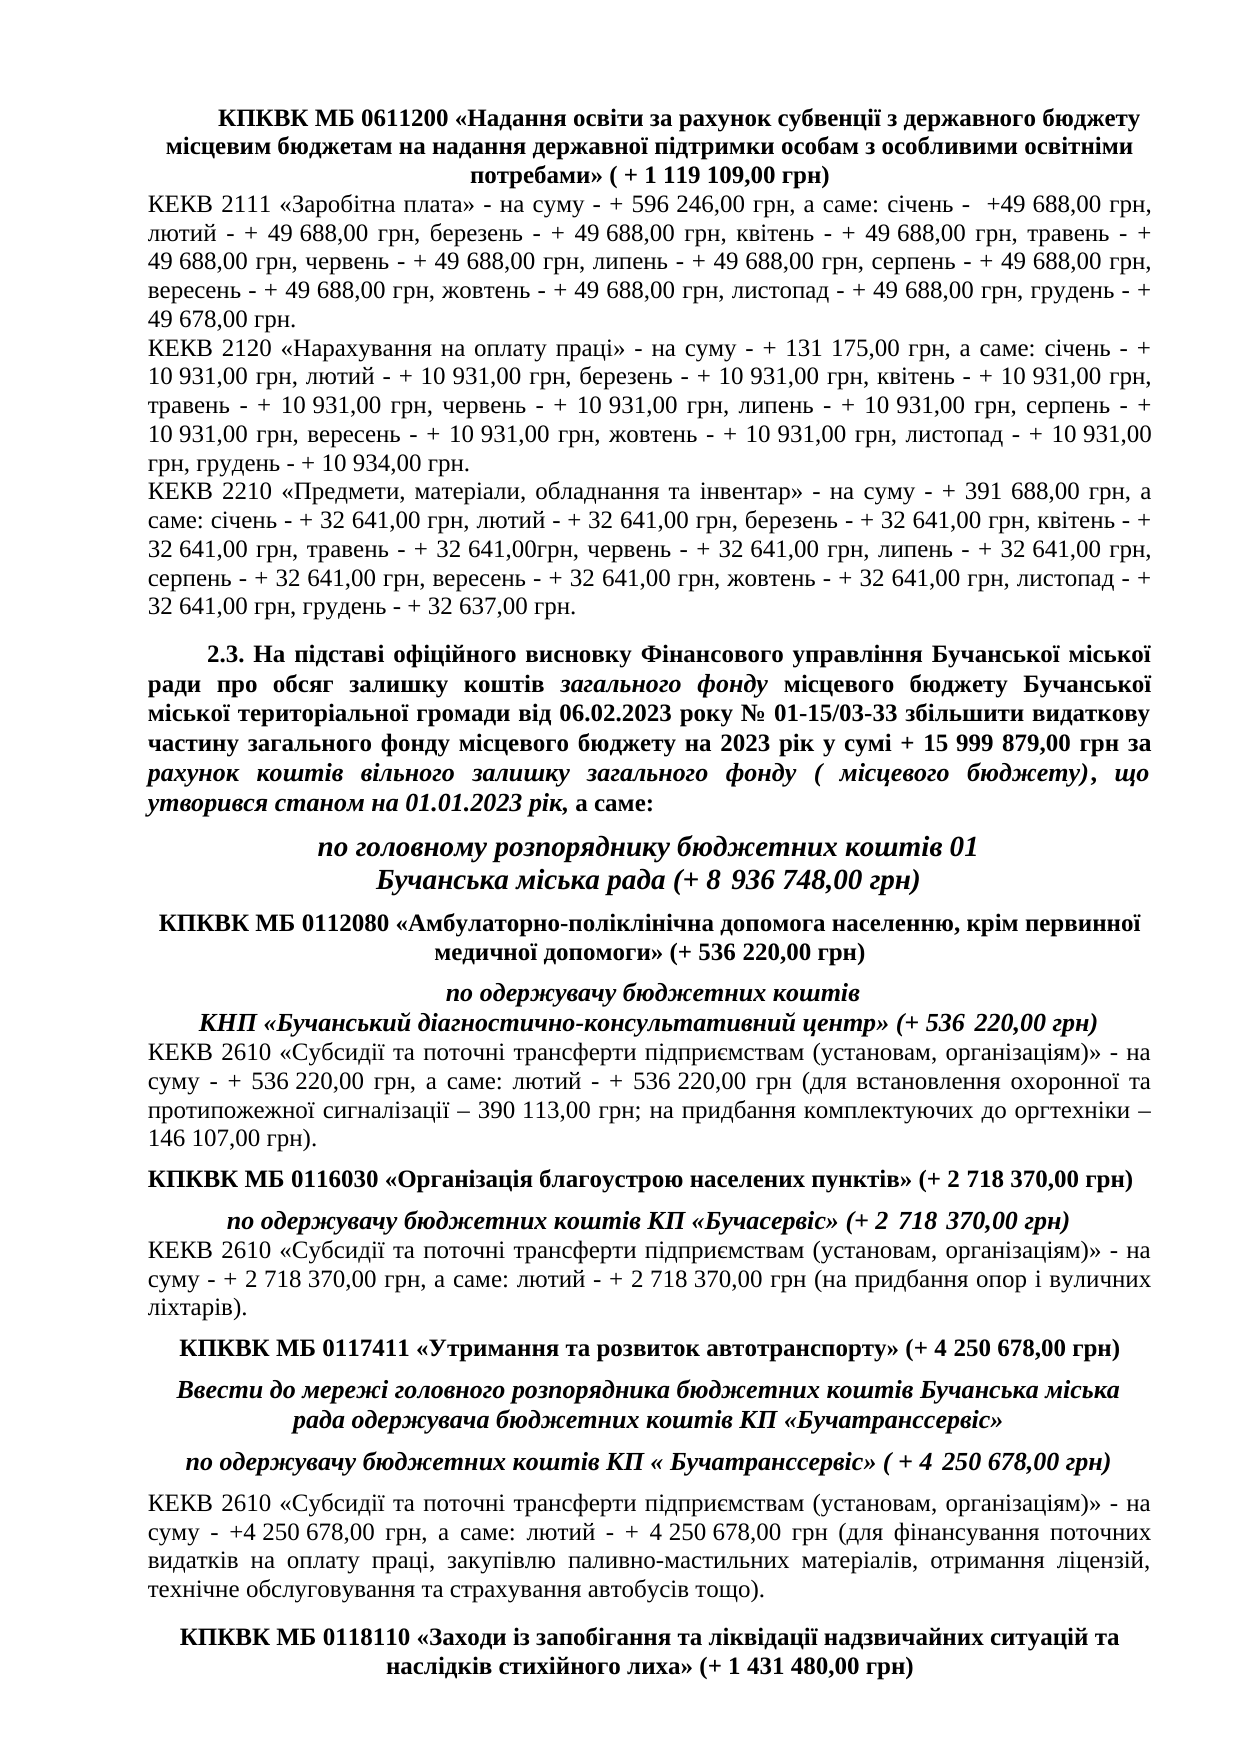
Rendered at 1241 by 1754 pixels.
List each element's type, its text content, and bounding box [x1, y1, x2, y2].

text по головному розпоряднику бюджетних коштів 01 [148, 829, 1152, 862]
text КПКВК МБ 0118110 «Заходи із запобігання та ліквідації надзвичайних ситуацій та наслідків стихійного лиха» (+ 1 431 480,00 грн) [148, 1622, 1152, 1679]
text КНП «Бучанський діагностично-консультативний центр» (+ 536 220,00 грн) [148, 1007, 1152, 1037]
text КЕКВ 2610 «Субсидії та поточні трансферти підприємствам (установам, організаціям)» - на суму - + 2 718 370,00 грн, а саме: лютий - + 2 718 370,00 грн (на придбання опор і вуличних ліхтарів). [148, 1235, 1152, 1321]
text по одержувачу бюджетних коштів КП « Бучатранссервіс» ( + 4 250 678,00 грн) [148, 1446, 1152, 1476]
text КПКВК МБ 0116030 «Організація благоустрою населених пунктів» (+ 2 718 370,00 грн) [148, 1164, 1152, 1193]
text КЕКВ 2111 «Заробітна плата» - на суму - + 596 246,00 грн, а саме: січень - +49 688,00 грн, лютий - + 49 688,00 грн, березень - + 49 688,00 грн, квітень - + 49 688,00 грн, травень - + 49 688,00 грн, червень - + 49 688,00 грн, липень - + 49 688,00 грн, серпень - + 49 688,00 грн, вересень - + 49 688,00 грн, жовтень - + 49 688,00 грн, листопад - + 49 688,00 грн, грудень - + 49 678,00 грн. [148, 189, 1152, 333]
text Бучанська міська рада (+ 8 936 748,00 грн) [148, 862, 1152, 896]
text по одержувачу бюджетних коштів КП «Бучасервіс» (+ 2 718 370,00 грн) [148, 1205, 1152, 1235]
text 2.3. На підставі офіційного висновку Фінансового управління Бучанської міської ради про обсяг залишку коштів загального фонду місцевого бюджету Бучанської міської територіальної громади від 06.02.2023 року № 01-15/03-33 збільшити видаткову частину загального фонду місцевого бюджету на 2023 рік у сумі + 15 999 879,00 грн за рахунок коштів вільного залишку загального фонду ( місцевого бюджету), що утворився станом на 01.01.2023 рік, а саме: [148, 639, 1152, 817]
text КЕКВ 2610 «Субсидії та поточні трансферти підприємствам (установам, організаціям)» - на суму - +4 250 678,00 грн, а саме: лютий - + 4 250 678,00 грн (для фінансування поточних видатків на оплату праці, закупівлю паливно-мастильних матеріалів, отримання ліцензій, технічне обслуговування та страхування автобусів тощо). [148, 1488, 1152, 1603]
text КЕКВ 2210 «Предмети, матеріали, обладнання та інвентар» - на суму - + 391 688,00 грн, а саме: січень - + 32 641,00 грн, лютий - + 32 641,00 грн, березень - + 32 641,00 грн, квітень - + 32 641,00 грн, травень - + 32 641,00грн, червень - + 32 641,00 грн, липень - + 32 641,00 грн, серпень - + 32 641,00 грн, вересень - + 32 641,00 грн, жовтень - + 32 641,00 грн, листопад - + 32 641,00 грн, грудень - + 32 637,00 грн. [148, 476, 1152, 620]
text КЕКВ 2610 «Субсидії та поточні трансферти підприємствам (установам, організаціям)» - на суму - + 536 220,00 грн, а саме: лютий - + 536 220,00 грн (для встановлення охоронної та протипожежної сигналізації – 390 113,00 грн; на придбання комплектуючих до оргтехніки – 146 107,00 грн). [148, 1037, 1152, 1152]
text КПКВК МБ 0611200 «Надання освіти за рахунок субвенції з державного бюджету місцевим бюджетам на надання державної підтримки особам з особливими освітніми потребами» ( + 1 119 109,00 грн) [148, 103, 1152, 189]
text КПКВК МБ 0117411 «Утримання та розвиток автотранспорту» (+ 4 250 678,00 грн) [148, 1333, 1152, 1362]
text КПКВК МБ 0112080 «Амбулаторно-поліклінічна допомога населенню, крім первинної медичної допомоги» (+ 536 220,00 грн) [148, 908, 1152, 965]
text по одержувачу бюджетних коштів [148, 977, 1152, 1007]
text Ввести до мережі головного розпорядника бюджетних коштів Бучанська міська рада одержувача бюджетних коштів КП «Бучатранссервіс» [148, 1374, 1152, 1434]
text КЕКВ 2120 «Нарахування на оплату праці» - на суму - + 131 175,00 грн, а саме: січень - + 10 931,00 грн, лютий - + 10 931,00 грн, березень - + 10 931,00 грн, квітень - + 10 931,00 грн, травень - + 10 931,00 грн, червень - + 10 931,00 грн, липень - + 10 931,00 грн, серпень - + 10 931,00 грн, вересень - + 10 931,00 грн, жовтень - + 10 931,00 грн, листопад - + 10 931,00 грн, грудень - + 10 934,00 грн. [148, 333, 1152, 476]
